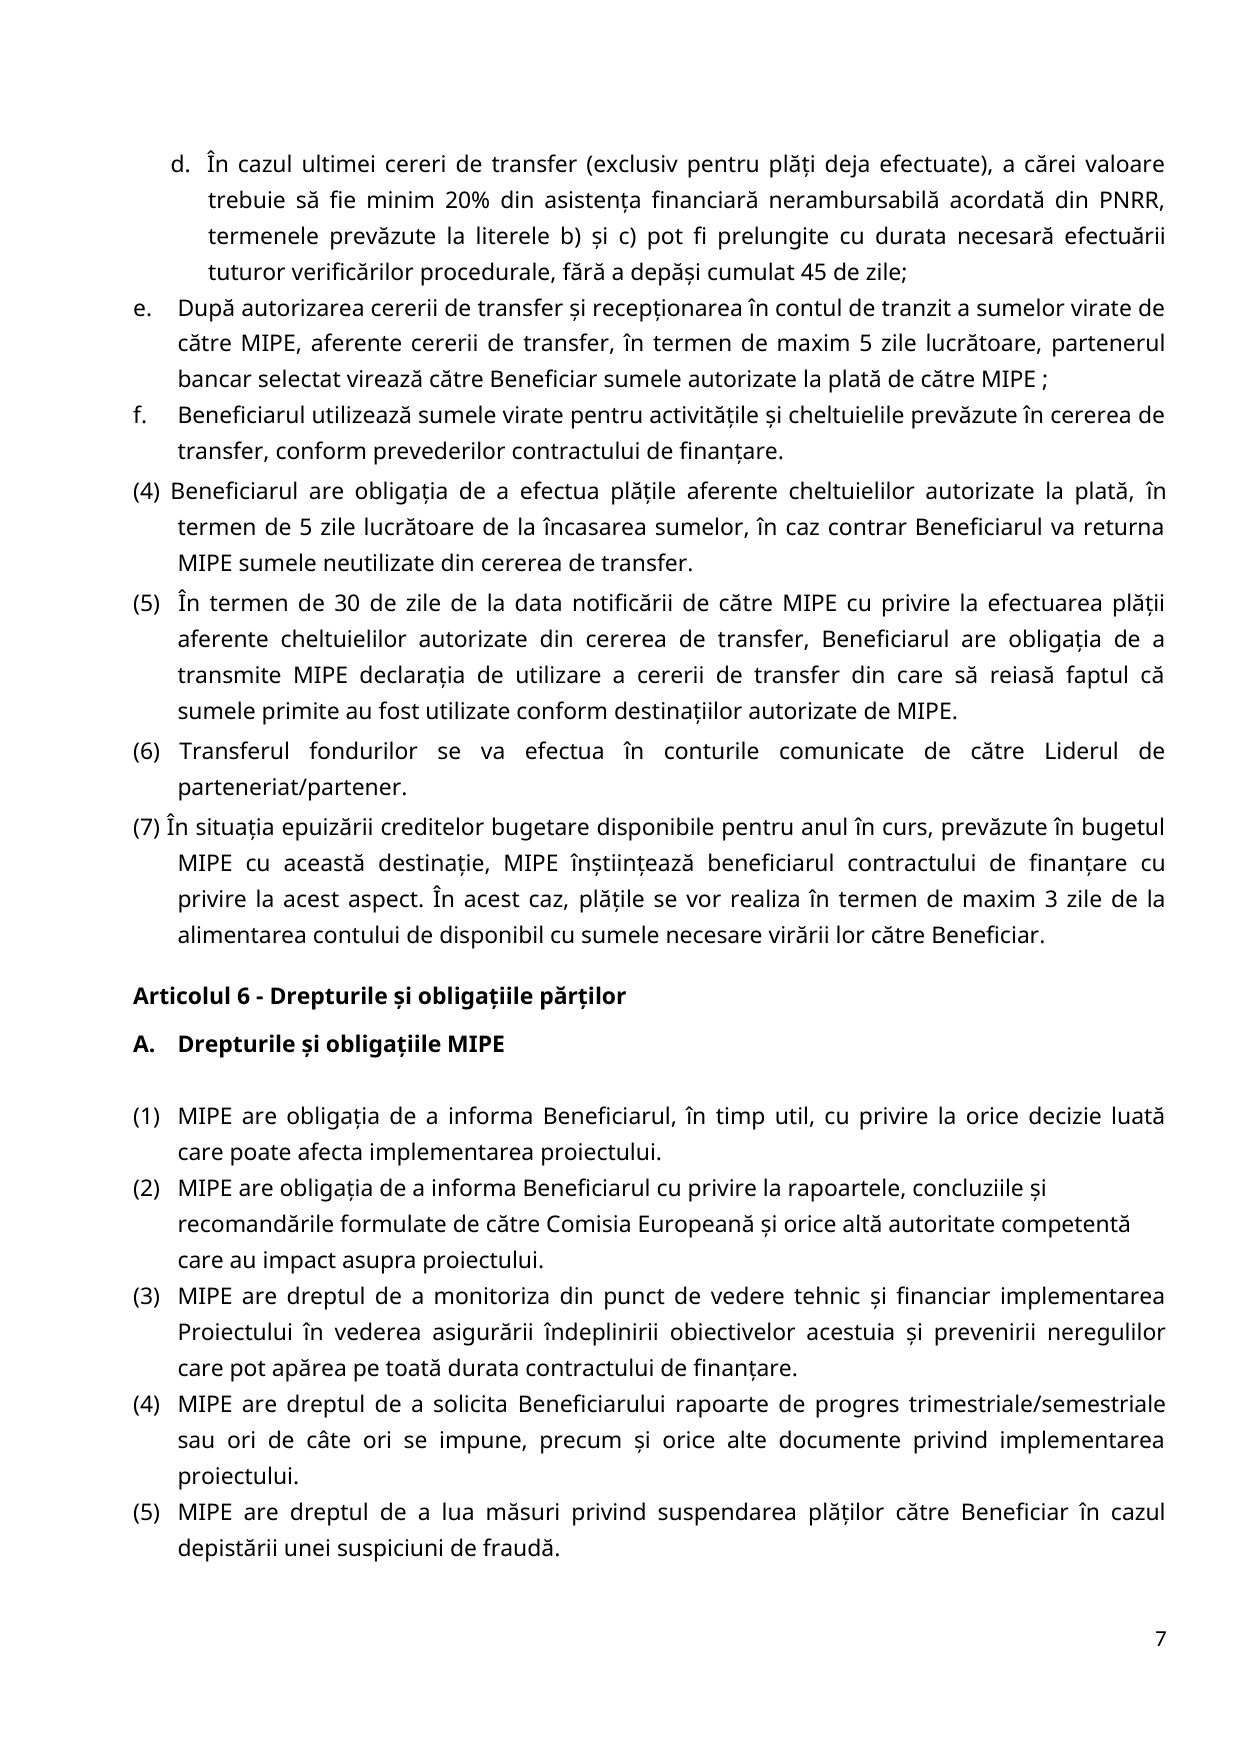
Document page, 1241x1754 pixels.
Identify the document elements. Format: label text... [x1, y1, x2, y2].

text (6) Transferul fondurilor se va efectua în conturile comunicate de către Liderul de parteneriat/partener. [133, 766, 1166, 802]
list Drepturile și obligațiile MIPE [133, 1028, 1166, 1060]
text (5) În termen de 30 de zile de la data notificării de către MIPE cu privire la efectuarea plății aferente cheltuielilor autorizate din cererea de transfer, Beneficiarul are obligația de a transmite MIPE declarația de utilizare a cererii de transfer din care să reiasă faptul că sumele primite au fost utilizate conform destinațiilor autorizate de MIPE. [133, 587, 1166, 726]
text (4) Beneficiarul are obligația de a efectua plățile aferente cheltuielilor autorizate la plată, în termen de 5 zile lucrătoare de la încasarea sumelor, în caz contrar Beneficiarul va returna MIPE sumele neutilizate din cererea de transfer. [133, 475, 1166, 578]
list MIPE are dreptul de a solicita Beneficiarului rapoarte de progres trimestriale/semestriale sau ori de câte ori se impune, precum și orice alte documente privind implementarea proiectului. [133, 1388, 1166, 1491]
list MIPE are obligația de a informa Beneficiarul cu privire la rapoartele, concluziile și recomandările formulate de către Comisia Europeană și orice altă autoritate competentă care au impact asupra proiectului. [133, 1172, 1166, 1275]
text (7) În situația epuizării creditelor bugetare disponibile pentru anul în curs, prevăzute în bugetul MIPE cu această destinație, MIPE înștiințează beneficiarul contractului de finanțare cu privire la acest aspect. În acest caz, plățile se vor realiza în termen de maxim 3 zile de la alimentarea contului de disponibil cu sumele necesare virării lor către Beneficiar. [133, 842, 1166, 950]
list MIPE are dreptul de a lua măsuri privind suspendarea plăților către Beneficiar în cazul depistării unei suspiciuni de fraudă. [133, 1496, 1166, 1563]
list În cazul ultimei cereri de transfer (exclusiv pentru plăți deja efectuate), a cărei valoare trebuie să fie minim 20% din asistența financiară nerambursabilă acordată din PNRR, termenele prevăzute la literele b) și c) pot fi prelungite cu durata necesară efectuării tuturor verificărilor procedurale, fără a depăși cumulat 45 de zile; [170, 148, 1166, 287]
list MIPE are dreptul de a monitoriza din punct de vedere tehnic și financiar implementarea Proiectului în vederea asigurării îndeplinirii obiectivelor acestuia și prevenirii neregulilor care pot apărea pe toată durata contractului de finanțare. [133, 1280, 1166, 1383]
list MIPE are obligația de a informa Beneficiarul, în timp util, cu privire la orice decizie luată care poate afecta implementarea proiectului. [133, 1100, 1166, 1167]
list După autorizarea cererii de transfer și recepționarea în contul de tranzit a sumelor virate de către MIPE, aferente cererii de transfer, în termen de maxim 5 zile lucrătoare, partenerul bancar selectat virează către Beneficiar sumele autorizate la plată de către MIPE ; [133, 291, 1166, 394]
text Articolul 6 - Drepturile și obligațiile părților [133, 980, 1166, 1011]
list Beneficiarul utilizează sumele virate pentru activitățile și cheltuielile prevăzute în cererea de transfer, conform prevederilor contractului de finanțare. [133, 399, 1166, 466]
